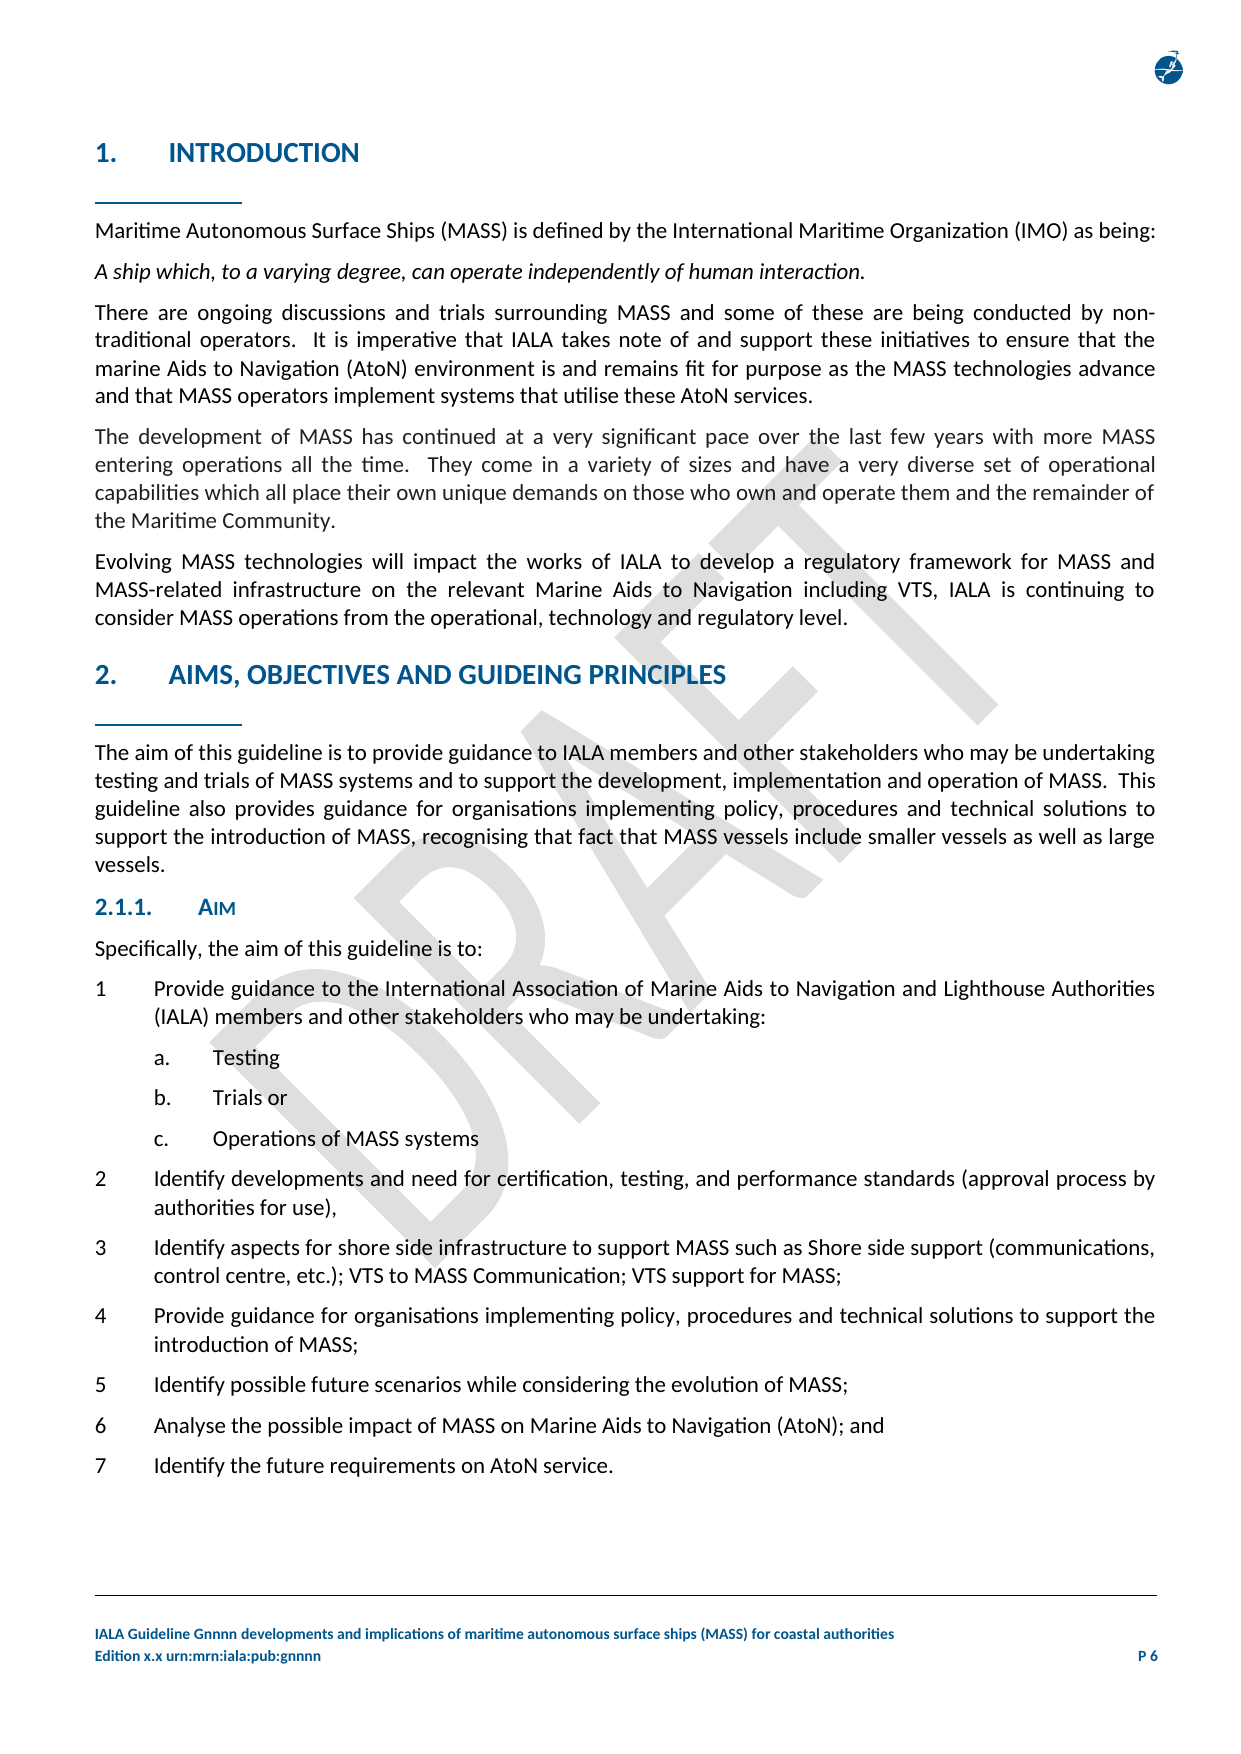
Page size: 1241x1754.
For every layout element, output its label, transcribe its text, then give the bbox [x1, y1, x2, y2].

list Provide guidance for organisations implementing policy, procedures and technical solutions to support the introduction of MASS; [94, 1302, 1157, 1358]
text Specifically, the aim of this guideline is to: [94, 934, 1157, 962]
list Analyse the possible impact of MASS on Marine Aids to Navigation (AtoN); and [94, 1411, 1157, 1439]
subtitle Aim [94, 891, 1069, 921]
list Operations of MASS systems [153, 1124, 1157, 1152]
subtitle Introduction [94, 134, 1157, 170]
list Identify the future requirements on AtoN service. [94, 1451, 1157, 1479]
picture [1123, 0, 1241, 119]
text A ship which, to a varying degree, can operate independently of human interaction. [94, 257, 1157, 285]
list Testing [153, 1043, 1157, 1071]
text The aim of this guideline is to provide guidance to IALA members and other stakeholders who may be undertaking testing and trials of MASS systems and to support the development, implementation and operation of MASS. This guideline also provides guidance for organisations implementing policy, procedures and technical solutions to support the introduction of MASS, recognising that fact that MASS vessels include smaller vessels as well as large vessels. [94, 738, 1157, 878]
list Identify developments and need for certification, testing, and performance standards (approval process by authorities for use), [94, 1164, 1157, 1221]
subtitle Aims, Objectives and Guideing Principles [94, 656, 1157, 691]
text There are ongoing discussions and trials surrounding MASS and some of these are being conducted by non-traditional operators. It is imperative that IALA takes note of and support these initiatives to ensure that the marine Aids to Navigation (AtoN) environment is and remains fit for purpose as the MASS technologies advance and that MASS operators implement systems that utilise these AtoN services. [94, 298, 1157, 410]
text Maritime Autonomous Surface Ships (MASS) is defined by the International Maritime Organization (IMO) as being: [94, 217, 1157, 244]
list Trials or [153, 1083, 1157, 1112]
list Identify aspects for shore side infrastructure to support MASS such as Shore side support (communications, control centre, etc.); VTS to MASS Communication; VTS support for MASS; [94, 1233, 1157, 1289]
list Identify possible future scenarios while considering the evolution of MASS; [94, 1370, 1157, 1398]
text The development of MASS has continued at a very significant pace over the last few years with more MASS entering operations all the time. They come in a variety of sizes and have a very diverse set of operational capabilities which all place their own unique demands on those who own and operate them and the remainder of the Maritime Community. [94, 422, 1157, 534]
text Evolving MASS technologies will impact the works of IALA to develop a regulatory framework for MASS and MASS-related infrastructure on the relevant Marine Aids to Navigation including VTS, IALA is continuing to consider MASS operations from the operational, technology and regulatory level. [94, 547, 1157, 631]
list Provide guidance to the International Association of Marine Aids to Navigation and Lighthouse Authorities (IALA) members and other stakeholders who may be undertaking: [94, 974, 1157, 1031]
